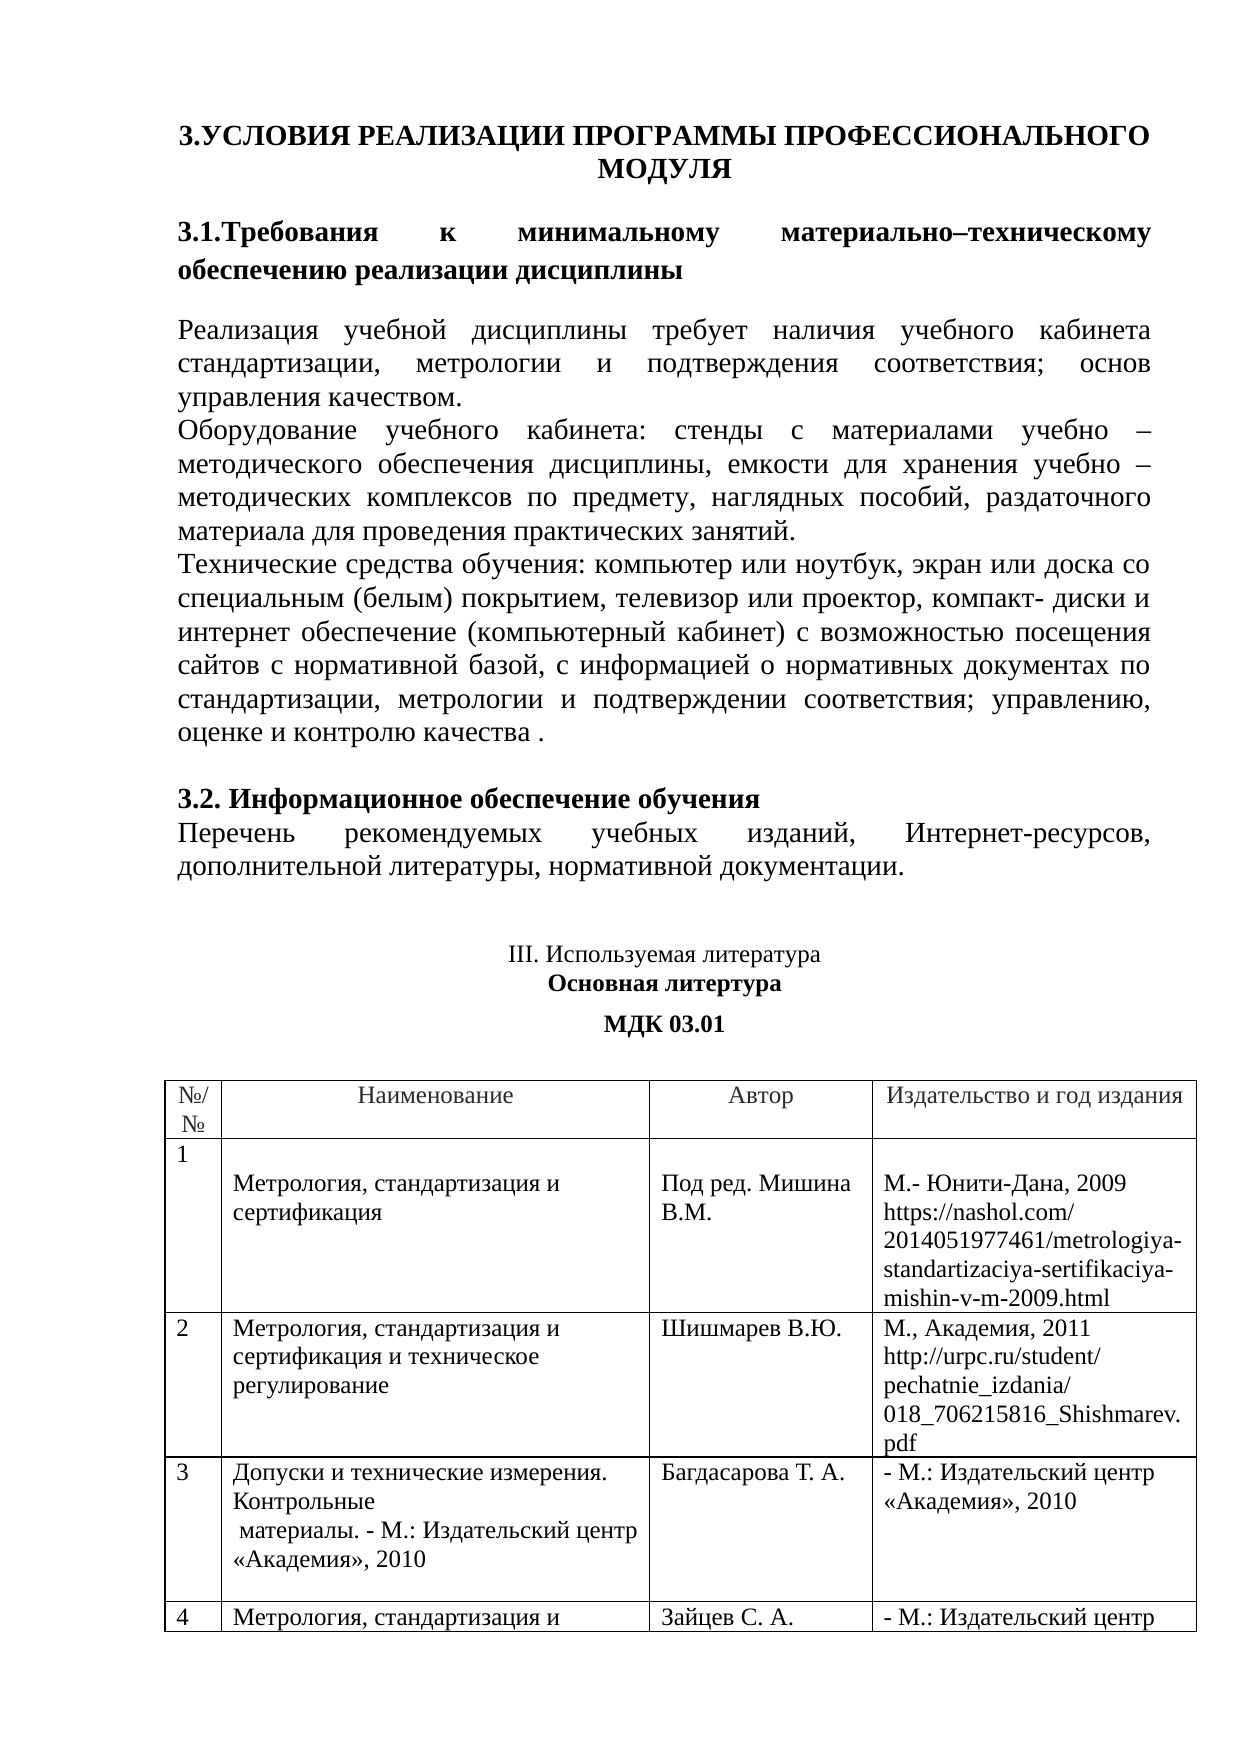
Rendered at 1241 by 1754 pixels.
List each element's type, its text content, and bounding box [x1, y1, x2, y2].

table_cell Шишмарев В.Ю. [650, 1313, 872, 1456]
table_cell Зайцев С. А. [650, 1602, 872, 1631]
text Оборудование учебного кабинета: стенды с материалами учебно – методического обеспечения дисциплины, емкости для хранения учебно – методических комплексов по предмету, наглядных пособий, раздаточного материала для проведения практических занятий. [177, 412, 1152, 547]
text 3.2. Информационное обеспечение обучения [177, 781, 1152, 815]
text Технические средства обучения: компьютер или ноутбук, экран или доска со специальным (белым) покрытием, телевизор или проектор, компакт- диски и интернет обеспечение (компьютерный кабинет) с возможностью посещения сайтов с нормативной базой, с информацией о нормативных документах по стандартизации, метрологии и подтверждении соответствия; управлению, оценке и контролю качества . [177, 547, 1152, 748]
table_header №/№ [166, 1081, 221, 1138]
text III. Используемая литература [177, 939, 1152, 968]
table_cell 1 [166, 1139, 221, 1312]
text МДК 03.01 [177, 1009, 1152, 1038]
table_cell 3 [166, 1458, 221, 1601]
list 3.1.Требования к минимальному материально–техническому обеспечению реализации дисциплины [177, 214, 1152, 286]
subtitle МОДУЛЯ [177, 152, 1152, 185]
table_cell Метрология, стандартизация и сертификация [222, 1139, 649, 1312]
table_cell М.- Юнити-Дана, 2009 https://nashol.com/2014051977461/metrologiya-standartizaciya-sertifikaciya-mishin-v-m-2009.html [873, 1139, 1196, 1312]
table_cell Допуски и технические измерения. Контрольные материалы. - М.: Издательский центр «Академия», 2010 [222, 1458, 649, 1601]
text Реализация учебной дисциплины требует наличия учебного кабинета стандартизации, метрологии и подтверждения соответствия; основ управления качеством. [177, 312, 1152, 412]
table_header Наименование [222, 1081, 649, 1138]
table_cell Багдасарова Т. А. [650, 1458, 872, 1601]
table_cell М., Академия, 2011 http://urpc.ru/student/pechatnie_izdania/018_706215816_Shishmarev.pdf [873, 1313, 1196, 1456]
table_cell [222, 1602, 649, 1631]
table_cell Под ред. Мишина В.М. [650, 1139, 872, 1312]
table_header Автор [650, 1081, 872, 1138]
text Основная литертура [177, 968, 1152, 997]
table_cell 4 [166, 1602, 221, 1631]
table_cell Метрология, стандартизация и сертификация и техническое регулирование [222, 1313, 649, 1456]
text Перечень рекомендуемых учебных изданий, Интернет-ресурсов, дополнительной литературы, нормативной документации. [177, 815, 1152, 882]
table_cell - М.: Издательский центр «Академия», 2010 [873, 1458, 1196, 1601]
table_cell 2 [166, 1313, 221, 1456]
table_header Издательство и год издания [873, 1081, 1196, 1138]
subtitle 3.УСЛОВИЯ РЕАЛИЗАЦИИ программы ПРОФЕССИОНАЛЬНОГО [177, 118, 1152, 152]
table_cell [873, 1602, 1196, 1631]
